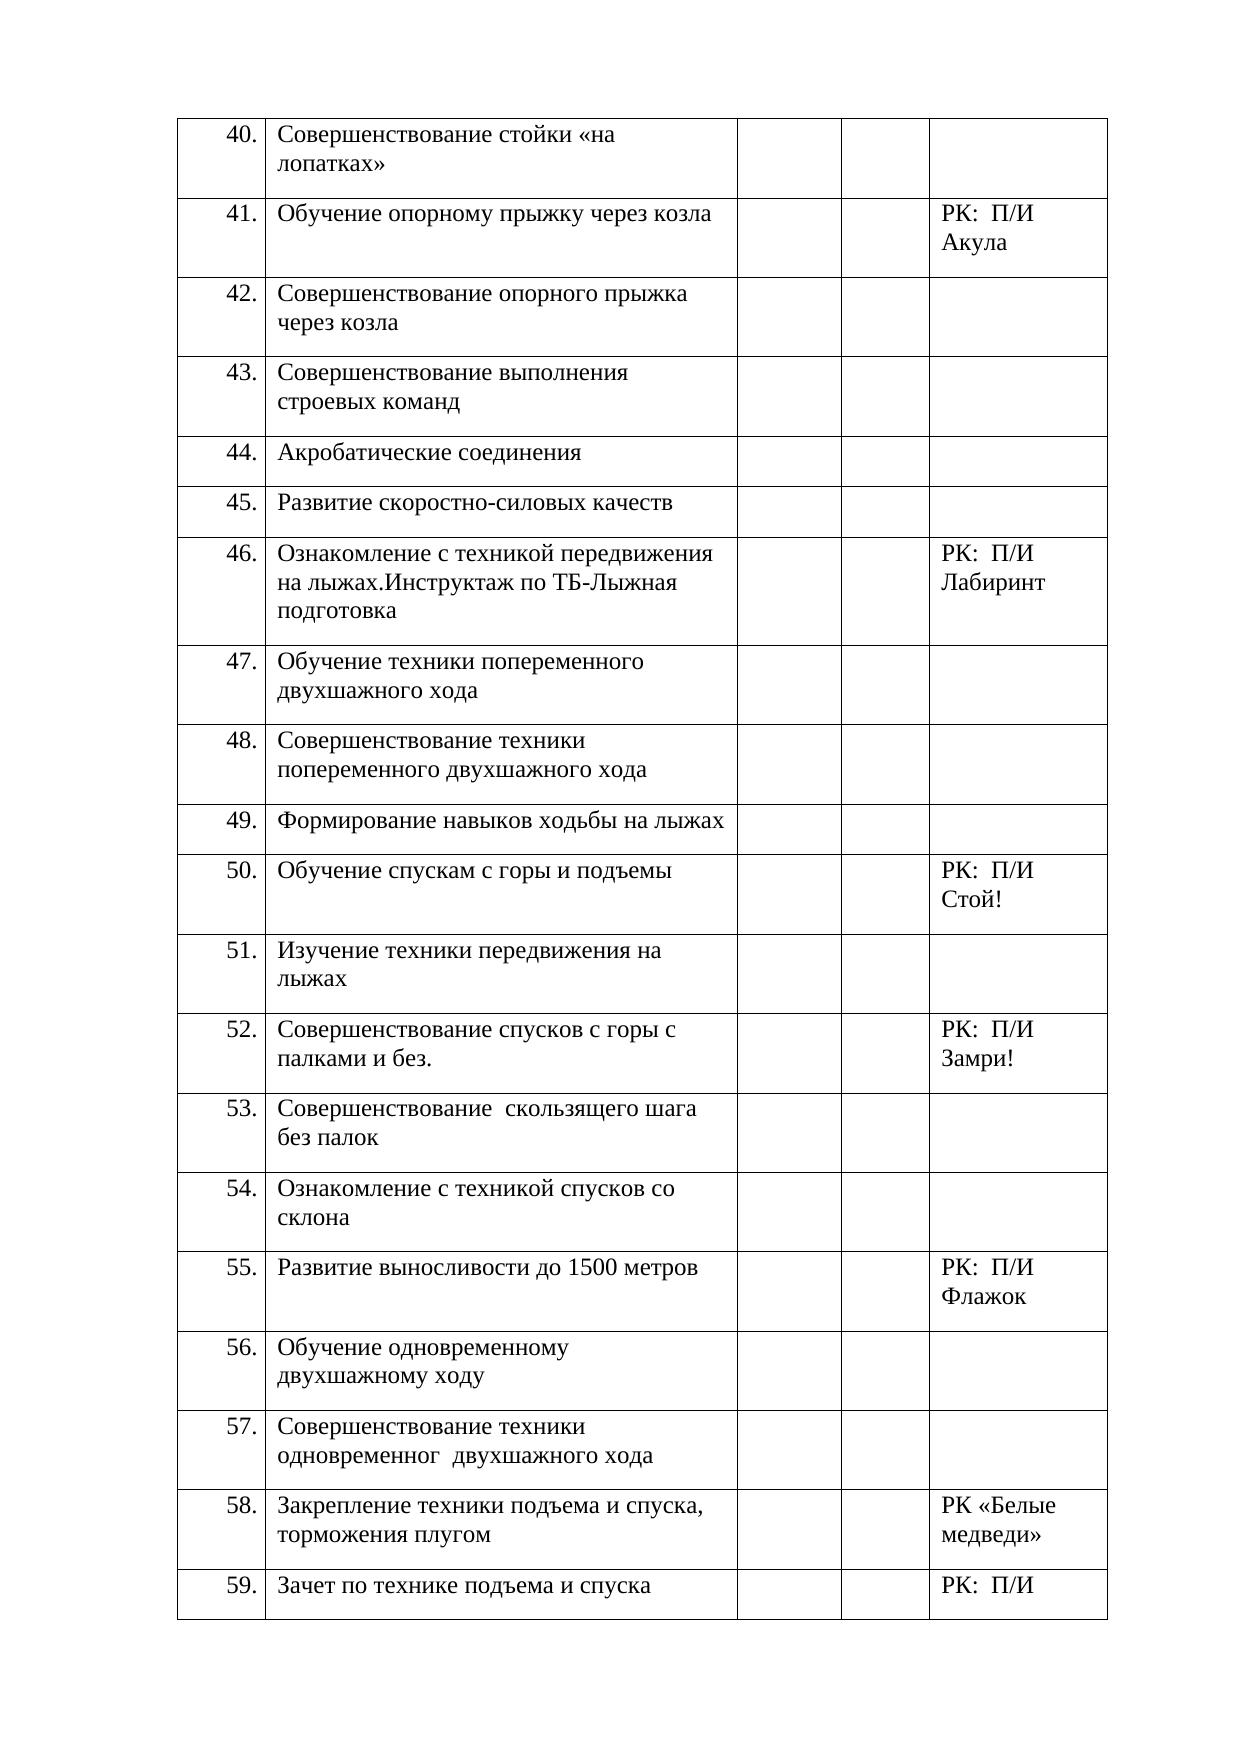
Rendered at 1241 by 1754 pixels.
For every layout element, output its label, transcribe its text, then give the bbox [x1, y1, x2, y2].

table_cell [842, 437, 929, 486]
table_cell [842, 855, 929, 934]
table_cell [178, 1252, 265, 1331]
table_cell [178, 278, 265, 356]
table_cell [266, 1570, 737, 1619]
table_cell [842, 1490, 929, 1569]
table_cell Обучение спускам с горы и подъемы [266, 855, 737, 934]
table_cell [178, 1014, 265, 1092]
table_cell Изучение техники передвижения на лыжах [266, 935, 737, 1013]
table_cell Совершенствование опорного прыжка через козла [266, 278, 737, 356]
table_cell [738, 1332, 841, 1410]
table_cell РК: П/И Акула [930, 199, 1107, 277]
table_cell РК: П/И Лабиринт [930, 538, 1107, 645]
table_cell Совершенствование спусков с горы с палками и без. [266, 1014, 737, 1092]
table_cell [178, 538, 265, 645]
table_cell [178, 1411, 265, 1489]
table_cell Ознакомление с техникой спусков со склона [266, 1173, 737, 1251]
table_cell [842, 1332, 929, 1410]
table_cell Совершенствование стойки «на лопатках» [266, 119, 737, 197]
table_cell [930, 1094, 1107, 1172]
table_cell [738, 805, 841, 854]
table_cell Обучение опорному прыжку через козла [266, 199, 737, 277]
table_cell Обучение одновременному двухшажному ходу [266, 1332, 737, 1410]
table_cell Акробатические соединения [266, 437, 737, 486]
table_cell Обучение техники попеременного двухшажного хода [266, 646, 737, 724]
table_cell [842, 119, 929, 197]
table_cell [738, 1411, 841, 1489]
table_cell [930, 646, 1107, 724]
table_cell Закрепление техники подъема и спуска, торможения плугом [266, 1490, 737, 1569]
table_cell [738, 278, 841, 356]
table_cell [738, 1570, 841, 1619]
table_cell [178, 1570, 265, 1619]
table_cell [842, 487, 929, 537]
table_cell [738, 199, 841, 277]
table_cell [738, 1173, 841, 1251]
table_cell [178, 1094, 265, 1172]
table_cell [842, 805, 929, 854]
table_cell [738, 437, 841, 486]
table_cell [738, 855, 841, 934]
table_cell [738, 1252, 841, 1331]
table_cell [178, 1332, 265, 1410]
table_cell [178, 646, 265, 724]
table_cell [842, 278, 929, 356]
table_cell РК: П/И Замри! [930, 1014, 1107, 1092]
table_cell [930, 1411, 1107, 1489]
table_cell [738, 1014, 841, 1092]
table_cell [842, 1014, 929, 1092]
table_cell [930, 935, 1107, 1013]
table_cell [842, 1173, 929, 1251]
table_cell [738, 119, 841, 197]
table_cell [842, 725, 929, 804]
table_cell Совершенствование скользящего шага без палок [266, 1094, 737, 1172]
table_cell Развитие скоростно-силовых качеств [266, 487, 737, 537]
table_cell [178, 357, 265, 436]
table_cell [842, 538, 929, 645]
table_cell [930, 278, 1107, 356]
table_cell [842, 1252, 929, 1331]
table_cell [842, 357, 929, 436]
table_cell [178, 119, 265, 197]
table_cell [178, 935, 265, 1013]
table_cell [738, 487, 841, 537]
table_cell [930, 437, 1107, 486]
table_cell [842, 1411, 929, 1489]
table_cell РК «Белые медведи» [930, 1490, 1107, 1569]
table_cell [738, 725, 841, 804]
table_cell [930, 725, 1107, 804]
table_cell [930, 1173, 1107, 1251]
table_cell [738, 1094, 841, 1172]
table_cell [842, 1094, 929, 1172]
table_cell РК: П/И Городки [930, 1570, 1107, 1619]
table_cell [178, 805, 265, 854]
table_cell [738, 538, 841, 645]
table_cell [930, 1332, 1107, 1410]
table_cell [178, 1490, 265, 1569]
table_cell РК: П/И Флажок [930, 1252, 1107, 1331]
table_cell [930, 805, 1107, 854]
table_cell [178, 725, 265, 804]
table_cell [930, 487, 1107, 537]
table_cell [178, 487, 265, 537]
table_cell [738, 1490, 841, 1569]
table_cell [930, 119, 1107, 197]
table_cell Формирование навыков ходьбы на лыжах [266, 805, 737, 854]
table_cell [178, 437, 265, 486]
table_cell [842, 646, 929, 724]
table_cell Совершенствование выполнения строевых команд [266, 357, 737, 436]
table_cell [178, 855, 265, 934]
table_cell [178, 199, 265, 277]
table_cell [178, 1173, 265, 1251]
table_cell [738, 935, 841, 1013]
table_cell [738, 357, 841, 436]
table_cell [842, 199, 929, 277]
table_cell [842, 935, 929, 1013]
table_cell [842, 1570, 929, 1619]
table_cell Ознакомление с техникой передвижения на лыжах.Инструктаж по ТБ-Лыжная подготовка [266, 538, 737, 645]
table_cell РК: П/И Стой! [930, 855, 1107, 934]
table_cell Совершенствование техники одновременног двухшажного хода [266, 1411, 737, 1489]
table_cell [738, 646, 841, 724]
table_cell Совершенствование техники попеременного двухшажного хода [266, 725, 737, 804]
table_cell [930, 357, 1107, 436]
table_cell Развитие выносливости до 1500 метров [266, 1252, 737, 1331]
